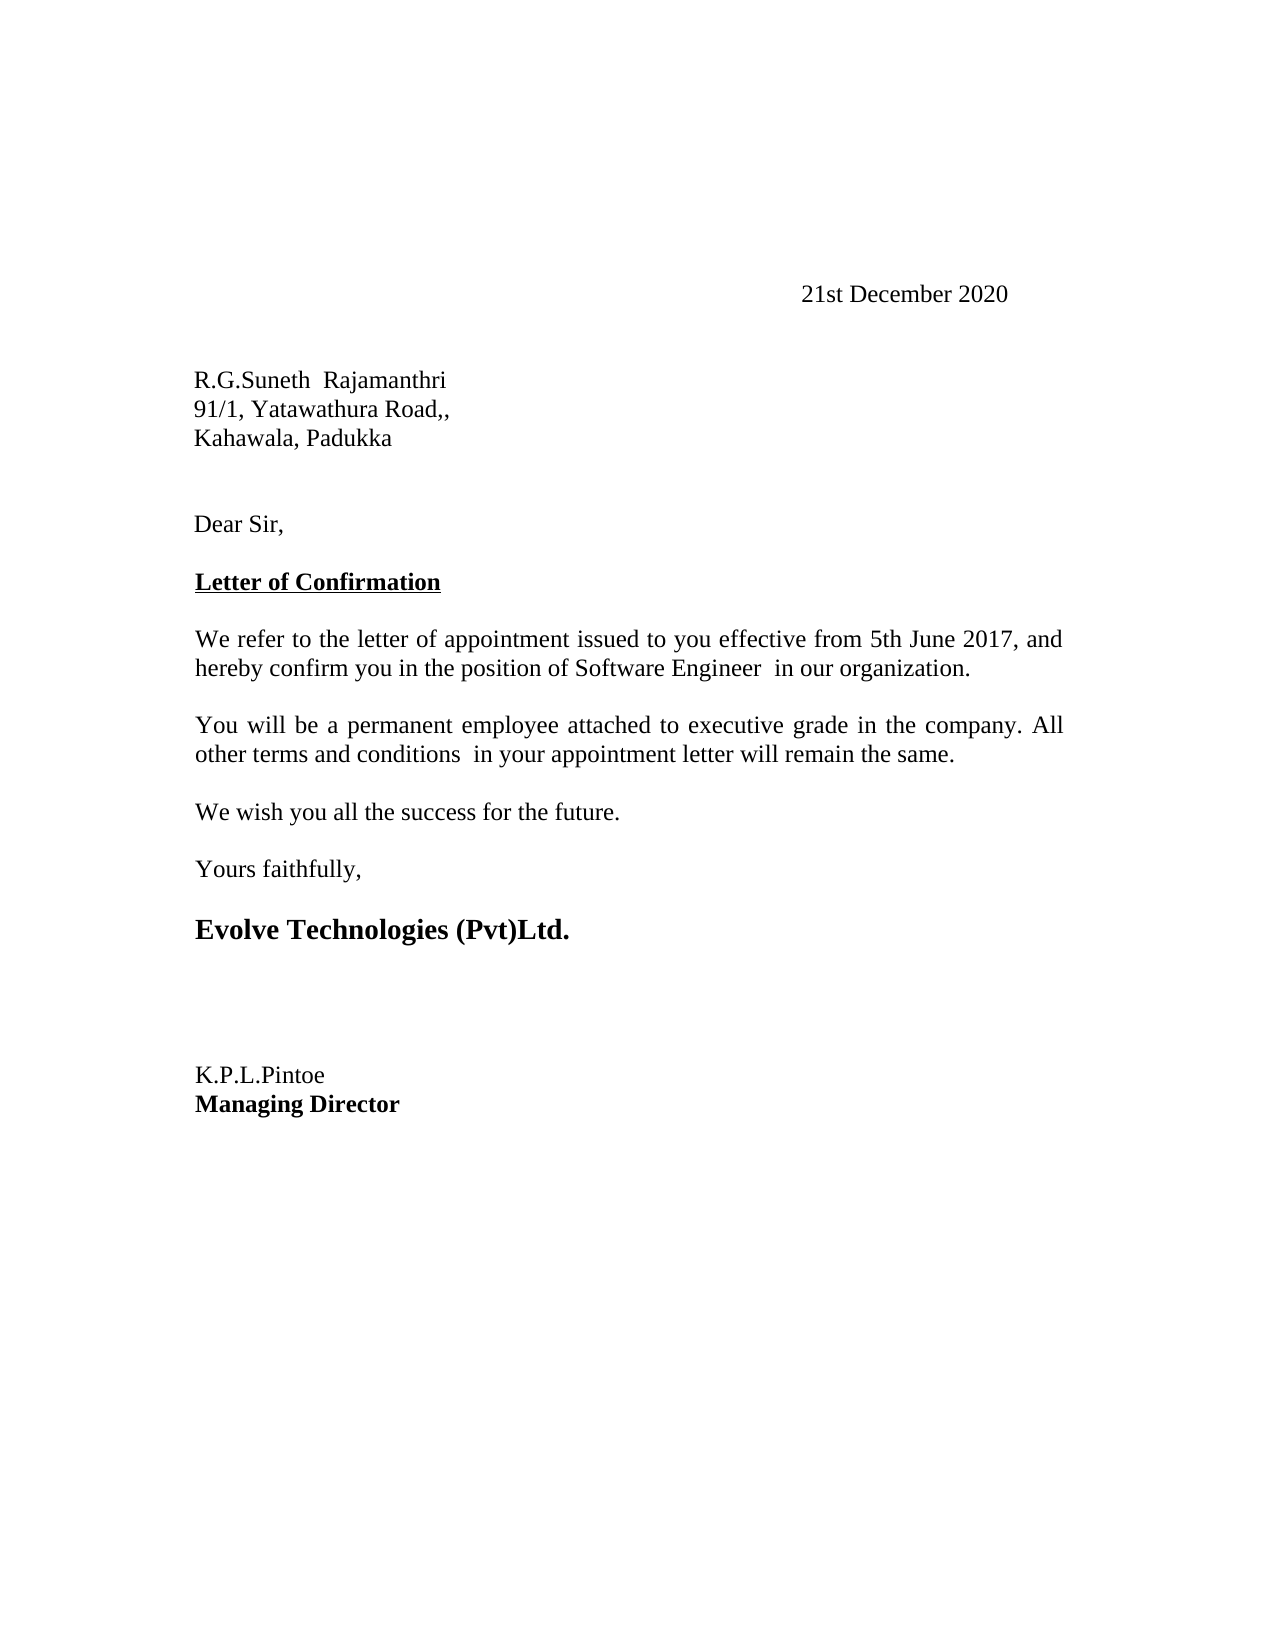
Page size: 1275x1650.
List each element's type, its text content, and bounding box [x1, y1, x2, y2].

text Kahawala, Padukka [150, 423, 1125, 452]
text 91/1, Yatawathura Road,, [150, 394, 1125, 423]
text Letter of Confirmation [195, 567, 1065, 596]
text We refer to the letter of appointment issued to you effective from 5th June 2017, and hereby confirm you in the position of Software Engineer in our organization. [195, 624, 1065, 682]
text K.P.L.Pintoe [195, 1060, 1065, 1089]
text You will be a permanent employee attached to executive grade in the company. All other terms and conditions in your appointment letter will remain the same. [195, 711, 1065, 768]
text 21st December 2020 [195, 279, 1065, 308]
text Dear Sir, [150, 509, 1125, 538]
text We wish you all the success for the future. [195, 797, 1065, 826]
text Yours faithfully, [195, 854, 1065, 883]
text R.G.Suneth Rajamanthri [150, 366, 1125, 394]
text Evolve Technologies (Pvt)Ltd. [195, 912, 1065, 945]
text Managing Director [195, 1089, 1065, 1118]
